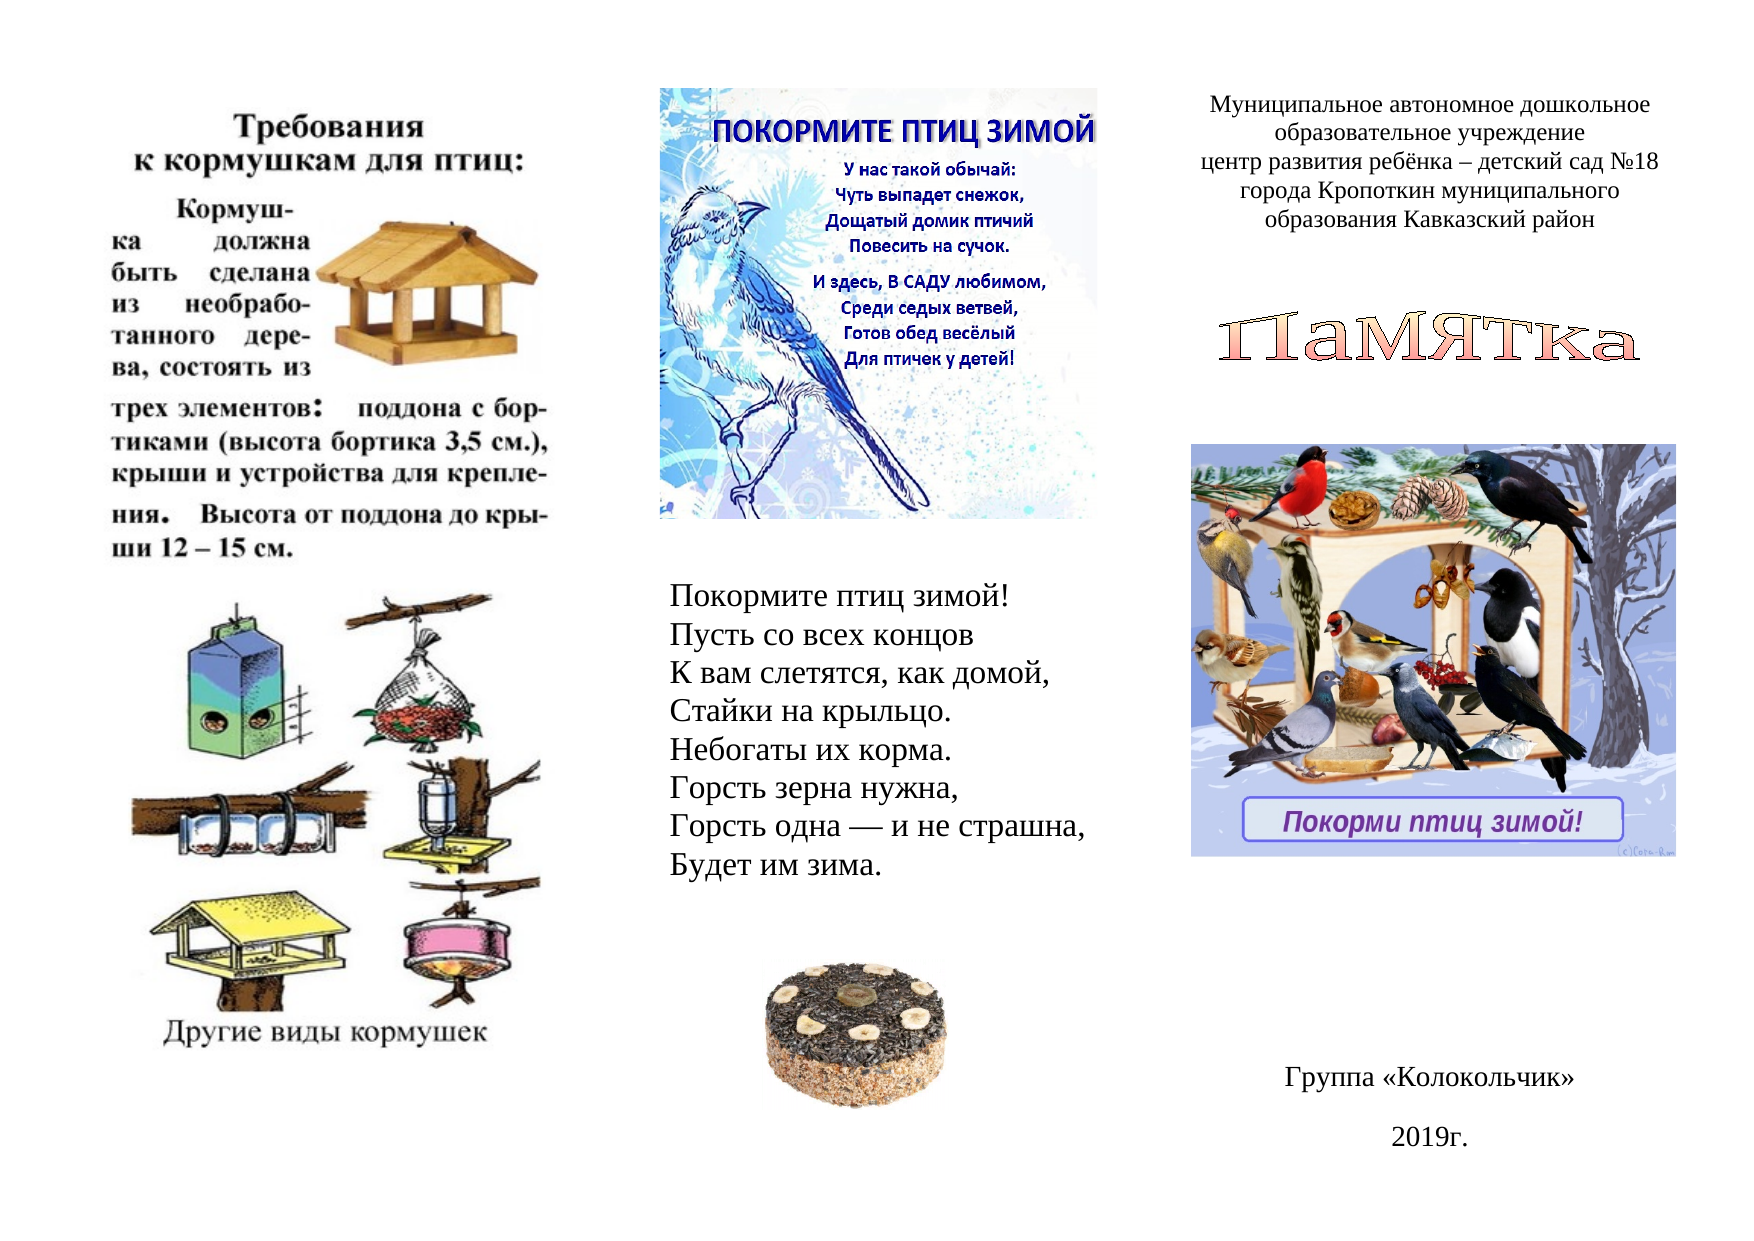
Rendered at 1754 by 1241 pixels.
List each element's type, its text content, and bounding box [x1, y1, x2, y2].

text Группа «Колокольчик» [1191, 1059, 1668, 1093]
picture [757, 954, 950, 1110]
picture [98, 107, 557, 1054]
picture [659, 88, 1098, 519]
text 2019г. [1191, 1119, 1668, 1152]
text города Кропоткин муниципального образования Кавказский район [1191, 175, 1669, 232]
text Муниципальное автономное дошкольное образовательное учреждение [1191, 89, 1669, 146]
text центр развития ребёнка – детский сад №18 [1191, 146, 1669, 175]
picture [1191, 444, 1677, 857]
text Покормите птиц зимой! Пусть со всех концов К вам слетятся, как домой, Стайки на крыльцо. Небогаты их корма. Горсть зерна нужна, Горсть одна — и не страшна, Будет им зима. [669, 576, 1117, 882]
